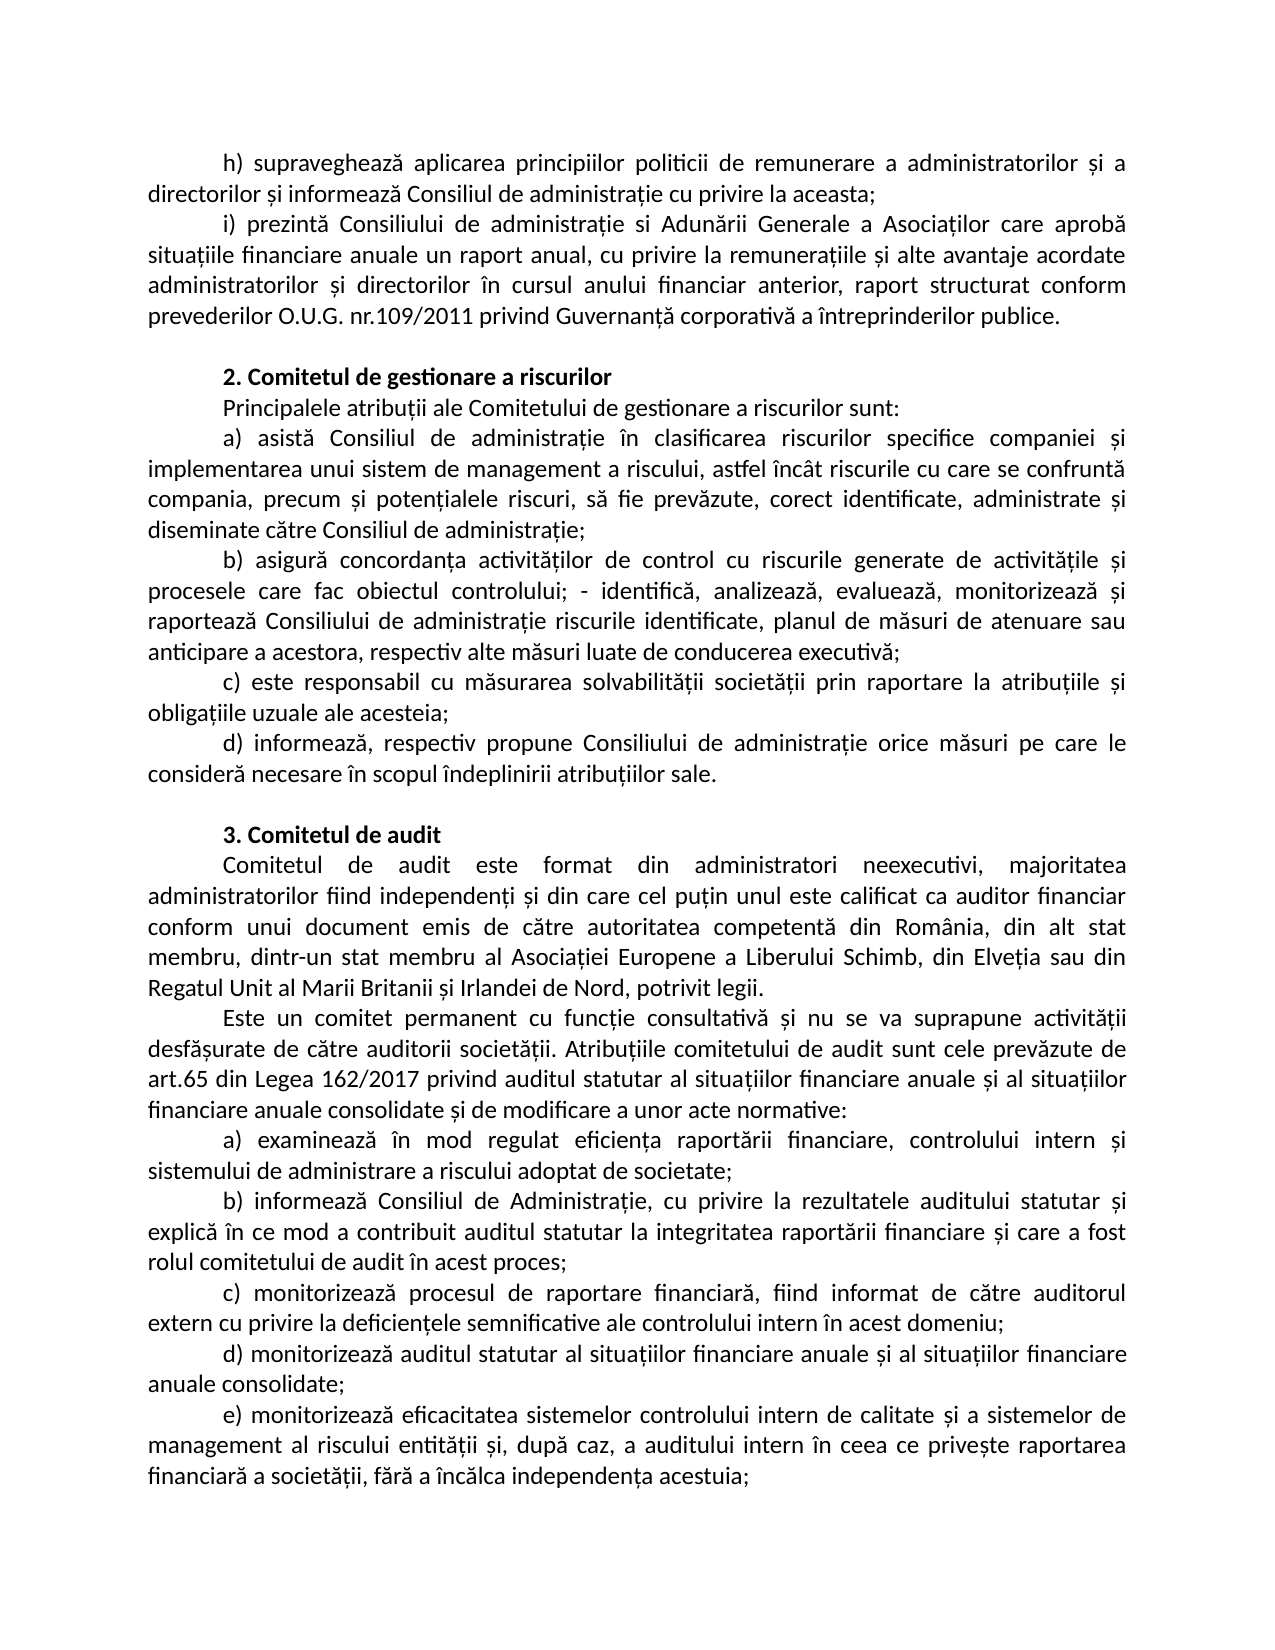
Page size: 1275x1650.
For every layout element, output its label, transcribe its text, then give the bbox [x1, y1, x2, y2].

text c) este responsabil cu măsurarea solvabilității societății prin raportare la atribuțiile și obligațiile uzuale ale acesteia; [148, 666, 1127, 727]
text b) asigură concordanța activităților de control cu riscurile generate de activitățile și procesele care fac obiectul controlului; - identifică, analizează, evaluează, monitorizează și raportează Consiliului de administrație riscurile identificate, planul de măsuri de atenuare sau anticipare a acestora, respectiv alte măsuri luate de conducerea executivă; [148, 544, 1127, 666]
text a) asistă Consiliul de administrație în clasificarea riscurilor specifice companiei și implementarea unui sistem de management a riscului, astfel încât riscurile cu care se confruntă compania, precum și potențialele riscuri, să fie prevăzute, corect identificate, administrate și diseminate către Consiliul de administrație; [148, 422, 1127, 544]
text 3. Comitetul de audit [148, 819, 1127, 849]
text d) informează, respectiv propune Consiliului de administrație orice măsuri pe care le consideră necesare în scopul îndeplinirii atribuțiilor sale. [148, 727, 1127, 788]
text d) monitorizează auditul statutar al situaţiilor financiare anuale şi al situaţiilor financiare anuale consolidate; [148, 1338, 1127, 1399]
text Principalele atribuții ale Comitetului de gestionare a riscurilor sunt: [148, 392, 1127, 422]
text c) monitorizează procesul de raportare financiară, fiind informat de către auditorul extern cu privire la deficiențele semnificative ale controlului intern în acest domeniu; [148, 1277, 1127, 1338]
text 2. Comitetul de gestionare a riscurilor [148, 361, 1127, 392]
text e) monitorizează eficacitatea sistemelor controlului intern de calitate şi a sistemelor de management al riscului entităţii şi, după caz, a auditului intern în ceea ce priveşte raportarea financiară a societății, fără a încălca independenţa acestuia; [148, 1399, 1127, 1491]
text Este un comitet permanent cu funcție consultativă și nu se va suprapune activității desfășurate de către auditorii societății. Atribuțiile comitetului de audit sunt cele prevăzute de art.65 din Legea 162/2017 privind auditul statutar al situaţiilor financiare anuale şi al situaţiilor financiare anuale consolidate şi de modificare a unor acte normative: [148, 1002, 1127, 1124]
text i) prezintă Consiliului de administrație si Adunării Generale a Asociaților care aprobă situațiile financiare anuale un raport anual, cu privire la remunerațiile și alte avantaje acordate administratorilor și directorilor în cursul anului financiar anterior, raport structurat conform prevederilor O.U.G. nr.109/2011 privind Guvernanță corporativă a întreprinderilor publice. [148, 209, 1127, 331]
text h) supraveghează aplicarea principiilor politicii de remunerare a administratorilor și a directorilor și informează Consiliul de administrație cu privire la aceasta; [148, 148, 1127, 209]
text a) examinează în mod regulat eficiența raportării financiare, controlului intern și sistemului de administrare a riscului adoptat de societate; [148, 1124, 1127, 1185]
text Comitetul de audit este format din administratori neexecutivi, majoritatea administratorilor fiind independenți și din care cel puțin unul este calificat ca auditor financiar conform unui document emis de către autoritatea competentă din România, din alt stat membru, dintr-un stat membru al Asociației Europene a Liberului Schimb, din Elveția sau din Regatul Unit al Marii Britanii și Irlandei de Nord, potrivit legii. [148, 849, 1127, 1002]
text b) informează Consiliul de Administraţie, cu privire la rezultatele auditului statutar şi explică în ce mod a contribuit auditul statutar la integritatea raportării financiare şi care a fost rolul comitetului de audit în acest proces; [148, 1185, 1127, 1277]
